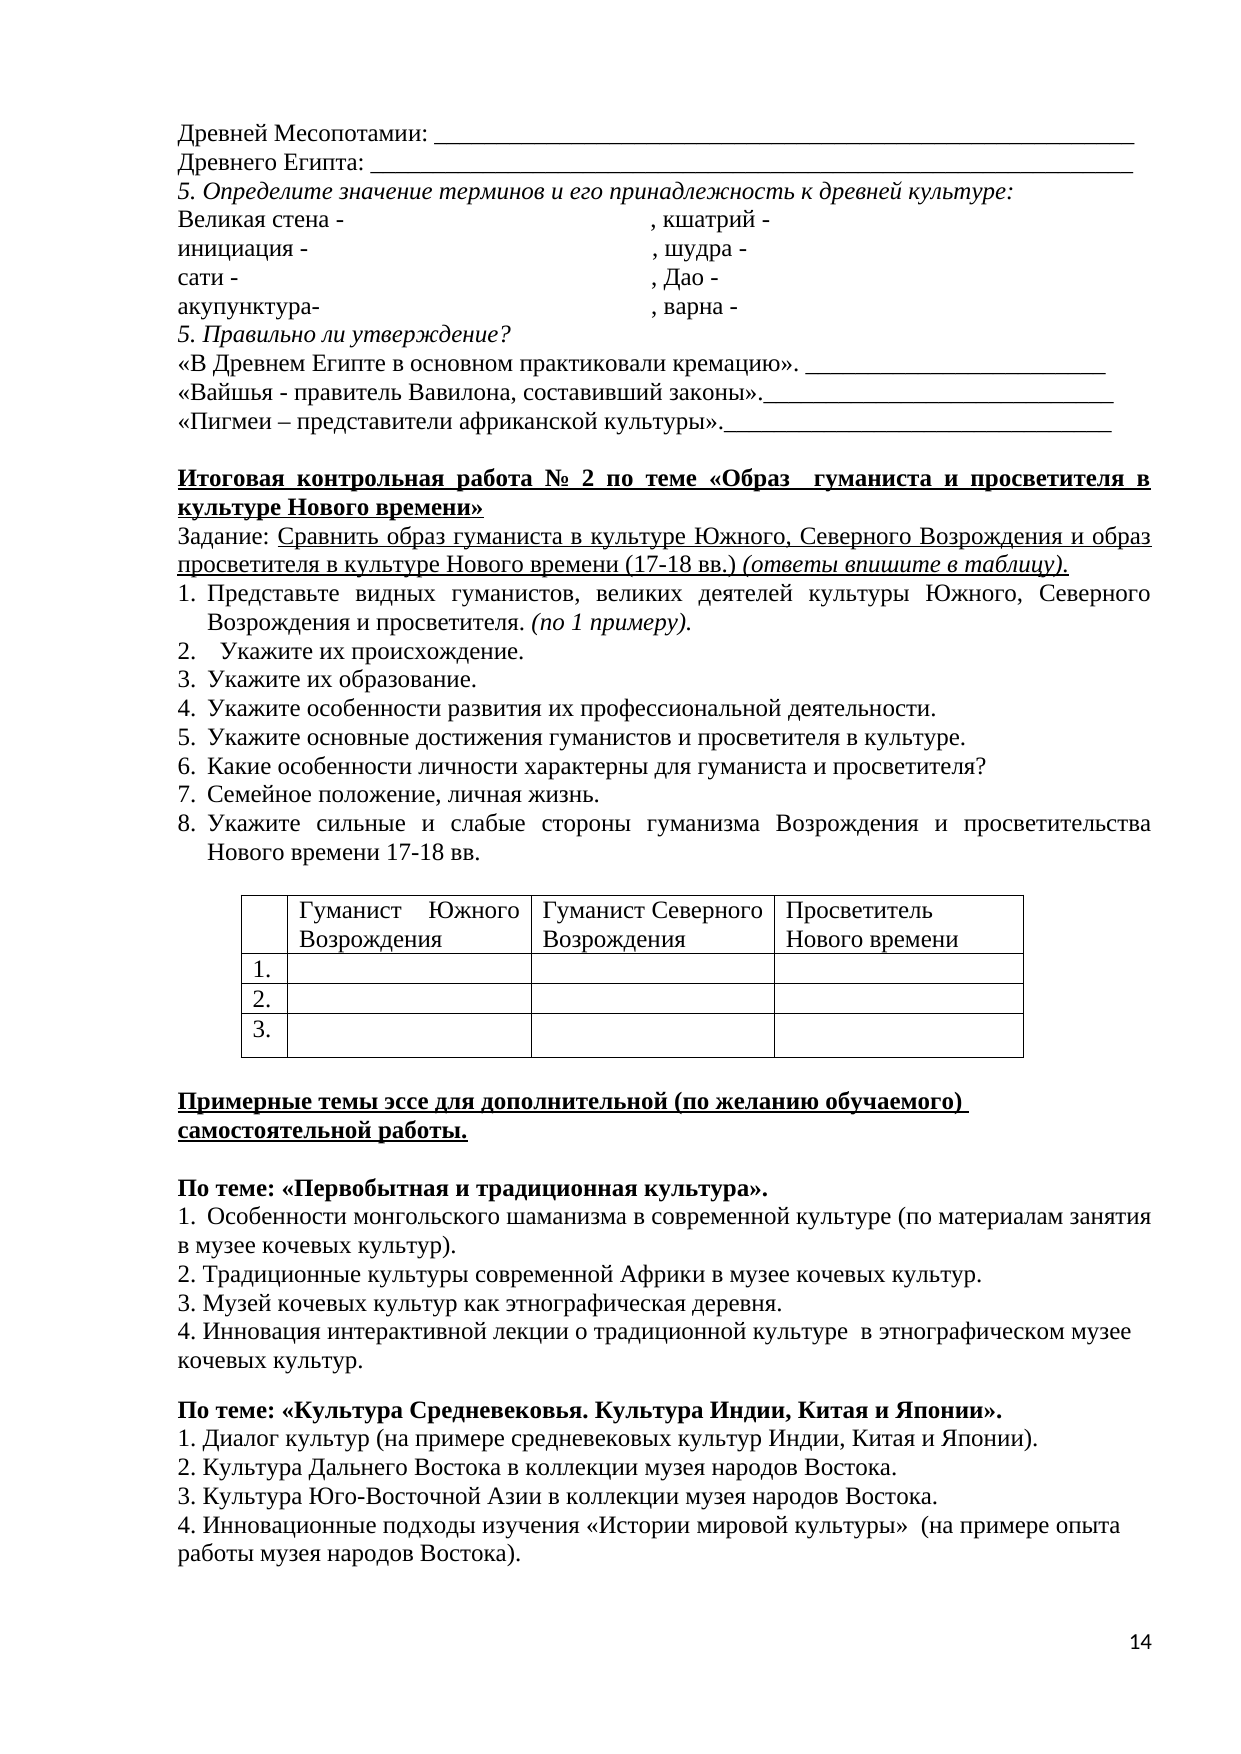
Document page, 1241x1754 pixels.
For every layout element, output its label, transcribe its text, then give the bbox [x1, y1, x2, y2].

table_header Просветитель Нового времени [775, 896, 1023, 953]
text 5. Определите значение терминов и его принадлежность к древней культуре: [177, 176, 1152, 204]
list По теме: «Культура Средневековья. Культура Индии, Китая и Японии». 1. Диалог культур (на примере средневековых культур Индии, Китая и Японии). 2. Культура Дальнего Востока в коллекции музея народов Востока. 3. Культура Юго-Восточной Азии в коллекции музея народов Востока. 4. Инновационные подходы изучения «Истории мировой культуры» (на примере опыта работы музея народов Востока). [177, 1395, 1181, 1567]
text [177, 118, 1152, 176]
table_cell 1. [242, 954, 287, 983]
list Представьте видных гуманистов, великих деятелей культуры Южного, Северного Возрождения и просветителя. (по 1 примеру). [177, 578, 1152, 636]
text 5. Правильно ли утверждение? [177, 319, 1152, 348]
list Какие особенности личности характерны для гуманиста и просветителя? [177, 751, 1152, 779]
text «Пигмеи – представители африканской культуры»._______________________________ [177, 406, 1152, 434]
list Укажите особенности развития их профессиональной деятельности. [177, 693, 1152, 722]
table_cell [288, 1014, 531, 1057]
list Особенности монгольского шаманизма в современной культуре (по материалам занятия в музее кочевых культур). 2. Традиционные культуры современной Африки в музее кочевых культур. 3. Музей кочевых культур как этнографическая деревня. 4. Инновация интерактивной лекции о традиционной культуре в этнографическом музее кочевых культур. [177, 1201, 1152, 1374]
text «В Древнем Египте в основном практиковали кремацию». ________________________ [177, 348, 1152, 377]
text Итоговая контрольная работа № 2 по теме «Образ гуманиста и просветителя в культуре Нового времени» [177, 463, 1152, 521]
list Укажите их образование. [177, 664, 1152, 693]
list Семейное положение, личная жизнь. [177, 779, 1152, 808]
text сати - , Дао - [177, 262, 1152, 291]
text По теме: «Первобытная и традиционная культура». [177, 1173, 1152, 1201]
table_cell 3. [242, 1014, 287, 1057]
table_header Гуманист Южного Возрождения [288, 896, 531, 953]
table_cell [775, 954, 1023, 983]
table_cell [532, 1014, 774, 1057]
table_header Гуманист Северного Возрождения [532, 896, 774, 953]
table_cell [532, 954, 774, 983]
table_cell [288, 984, 531, 1013]
list Укажите их происхождение. [177, 636, 1152, 664]
table_cell [288, 954, 531, 983]
text Примерные темы эссе для дополнительной (по желанию обучаемого) самостоятельной работы. [177, 1086, 1152, 1144]
list Укажите сильные и слабые стороны гуманизма Возрождения и просветительства Нового времени 17-18 вв. [177, 808, 1152, 866]
table_cell [532, 984, 774, 1013]
table_cell 2. [242, 984, 287, 1013]
list Укажите основные достижения гуманистов и просветителя в культуре. [177, 722, 1152, 751]
table_cell [775, 984, 1023, 1013]
text акупунктура- , варна - [177, 291, 1152, 319]
text Великая стена - , кшатрий - инициация - , шудра - [177, 204, 1152, 262]
text Задание: Сравнить образ гуманиста в культуре Южного, Северного Возрождения и образ просветителя в культуре Нового времени (17-18 вв.) (ответы впишите в таблицу). [177, 521, 1152, 578]
text «Вайшья - правитель Вавилона, составивший законы».____________________________ [177, 377, 1152, 406]
table_cell [775, 1014, 1023, 1057]
table_header [242, 896, 287, 953]
